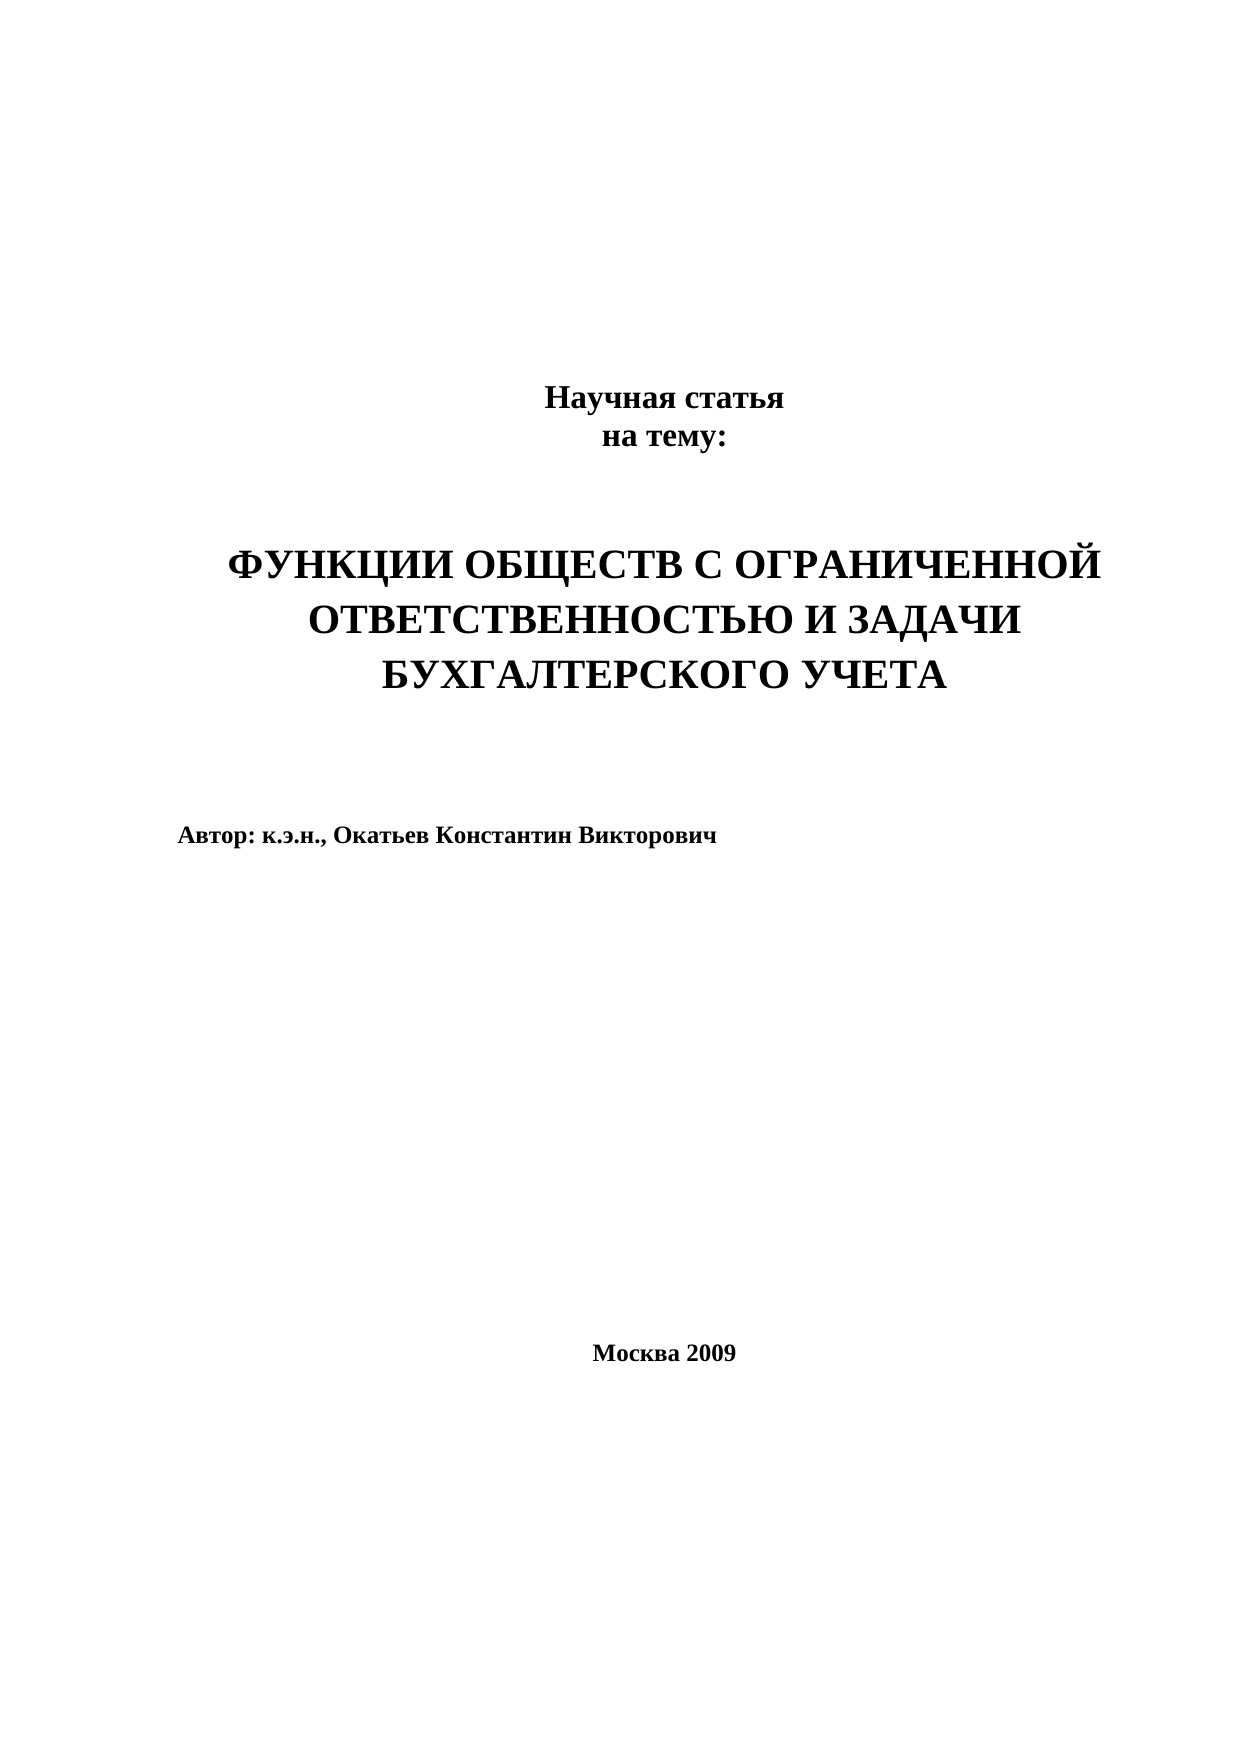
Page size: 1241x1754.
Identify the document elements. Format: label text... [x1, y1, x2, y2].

text ОТВЕТСТВЕННОСТЬЮ И ЗАДАЧИ [177, 595, 1152, 643]
text Москва 2009 [177, 1338, 1152, 1366]
text Научная статья [177, 377, 1152, 415]
text Автор: к.э.н., Окатьев Константин Викторович [177, 820, 1152, 849]
text БУХГАЛТЕРСКОГО УЧЕТА [177, 650, 1152, 698]
text ФУНКЦИИ ОБЩЕСТВ С ОГРАНИЧЕННОЙ [177, 540, 1152, 588]
text на тему: [177, 415, 1152, 453]
